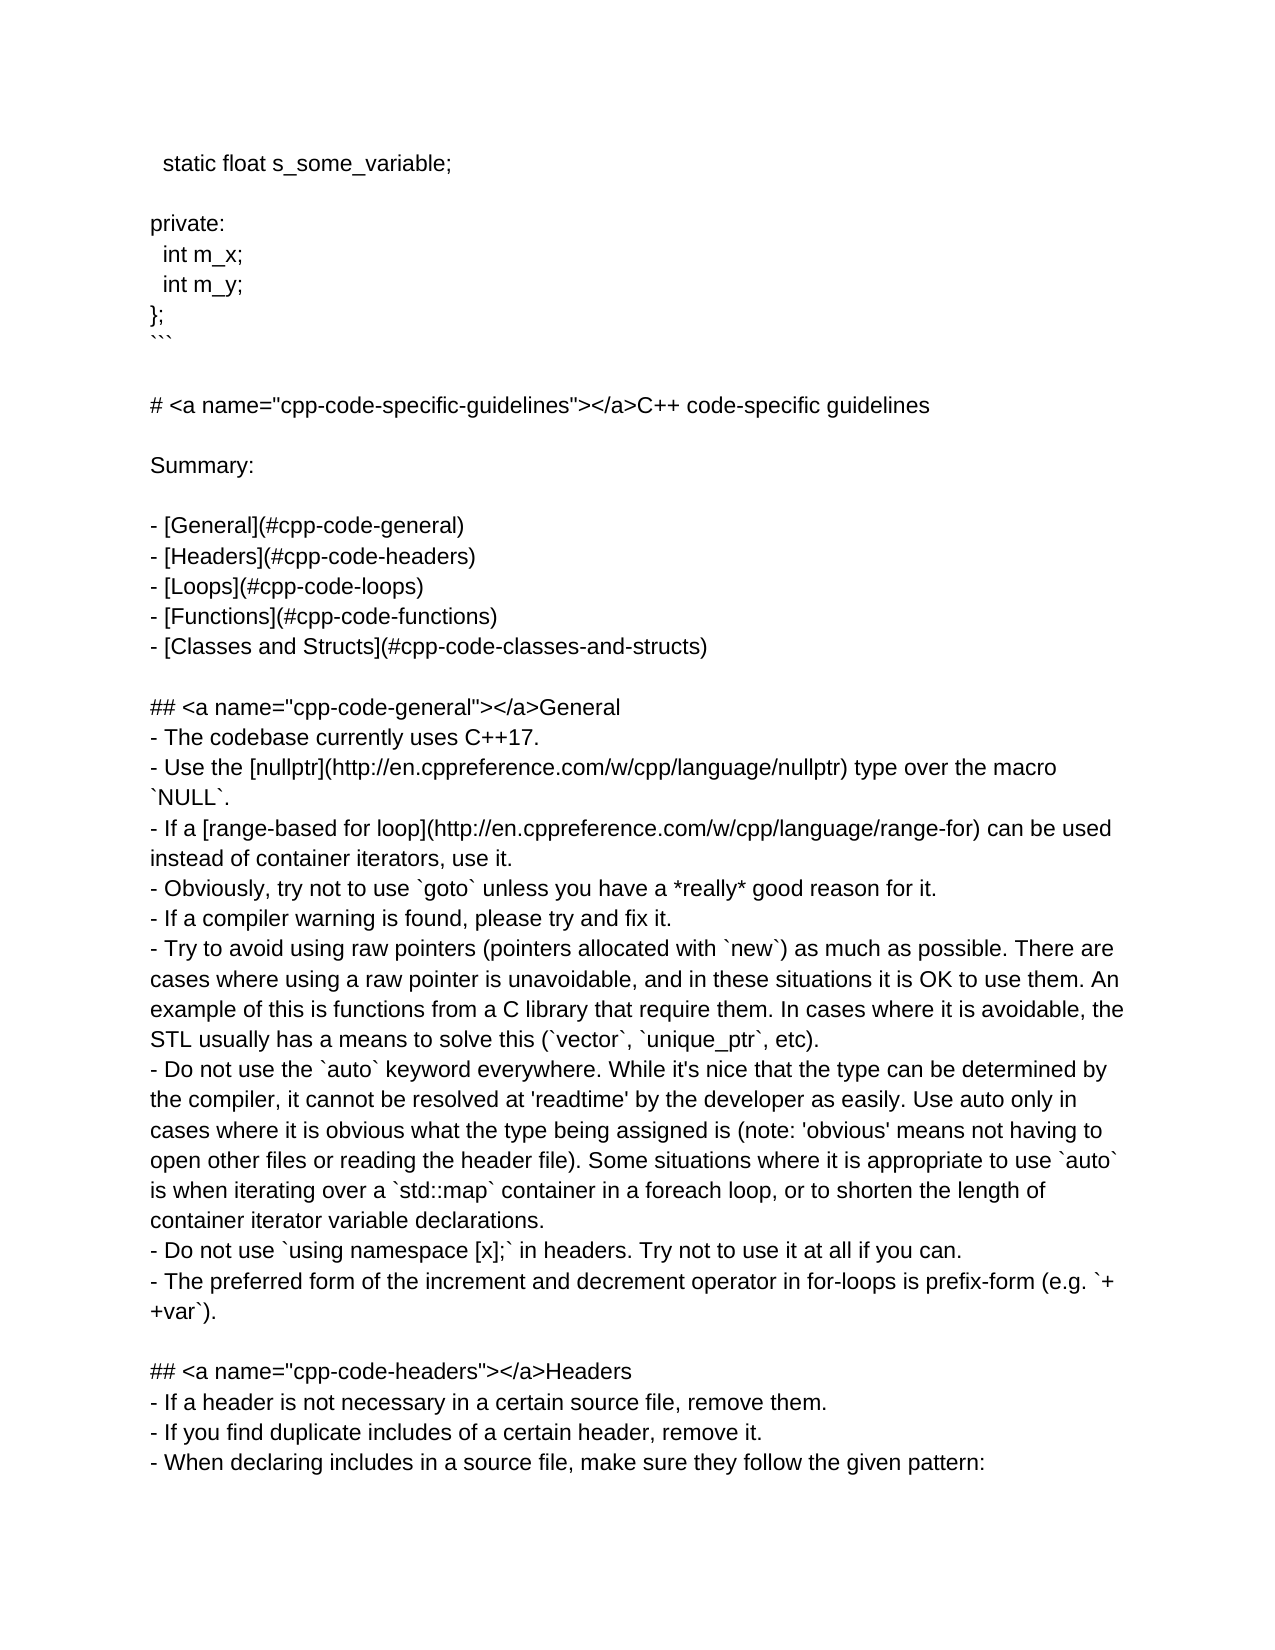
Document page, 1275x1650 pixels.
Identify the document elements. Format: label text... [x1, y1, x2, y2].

text static float s_some_variable; [150, 150, 1125, 176]
text - When declaring includes in a source file, make sure they follow the given pattern: [150, 1449, 1125, 1475]
text private: [150, 210, 1125, 237]
text - Use the [nullptr](http://en.cppreference.com/w/cpp/language/nullptr) type over the macro `NULL`. [150, 754, 1125, 811]
text - Do not use `using namespace [x];` in headers. Try not to use it at all if you can. [150, 1237, 1125, 1264]
text - If you find duplicate includes of a certain header, remove it. [150, 1419, 1125, 1445]
text - The codebase currently uses C++17. [150, 724, 1125, 750]
text - [Functions](#cpp-code-functions) [150, 603, 1125, 629]
text - [Classes and Structs](#cpp-code-classes-and-structs) [150, 633, 1125, 660]
text - The preferred form of the increment and decrement operator in for-loops is prefix-form (e.g. `++var`). [150, 1268, 1125, 1324]
text ``` [150, 331, 1125, 358]
text # <a name="cpp-code-specific-guidelines"></a>C++ code-specific guidelines [150, 392, 1125, 418]
text Summary: [150, 452, 1125, 478]
text ## <a name="cpp-code-general"></a>General [150, 694, 1125, 720]
text - If a [range-based for loop](http://en.cppreference.com/w/cpp/language/range-for) can be used instead of container iterators, use it. [150, 814, 1125, 871]
text - [Loops](#cpp-code-loops) [150, 573, 1125, 599]
text int m_y; [150, 271, 1125, 297]
text ## <a name="cpp-code-headers"></a>Headers [150, 1358, 1125, 1385]
text - Obviously, try not to use `goto` unless you have a *really* good reason for it. [150, 875, 1125, 901]
text - If a compiler warning is found, please try and fix it. [150, 905, 1125, 932]
text - [General](#cpp-code-general) [150, 512, 1125, 539]
text - Do not use the `auto` keyword everywhere. While it's nice that the type can be determined by the compiler, it cannot be resolved at 'readtime' by the developer as easily. Use auto only in cases where it is obvious what the type being assigned is (note: 'obvious' means not having to open other files or reading the header file). Some situations where it is appropriate to use `auto` is when iterating over a `std::map` container in a foreach loop, or to shorten the length of container iterator variable declarations. [150, 1056, 1125, 1234]
text int m_x; [150, 241, 1125, 267]
text - [Headers](#cpp-code-headers) [150, 543, 1125, 569]
text }; [150, 301, 1125, 327]
text - If a header is not necessary in a certain source file, remove them. [150, 1388, 1125, 1415]
text - Try to avoid using raw pointers (pointers allocated with `new`) as much as possible. There are cases where using a raw pointer is unavoidable, and in these situations it is OK to use them. An example of this is functions from a C library that require them. In cases where it is avoidable, the STL usually has a means to solve this (`vector`, `unique_ptr`, etc). [150, 935, 1125, 1052]
